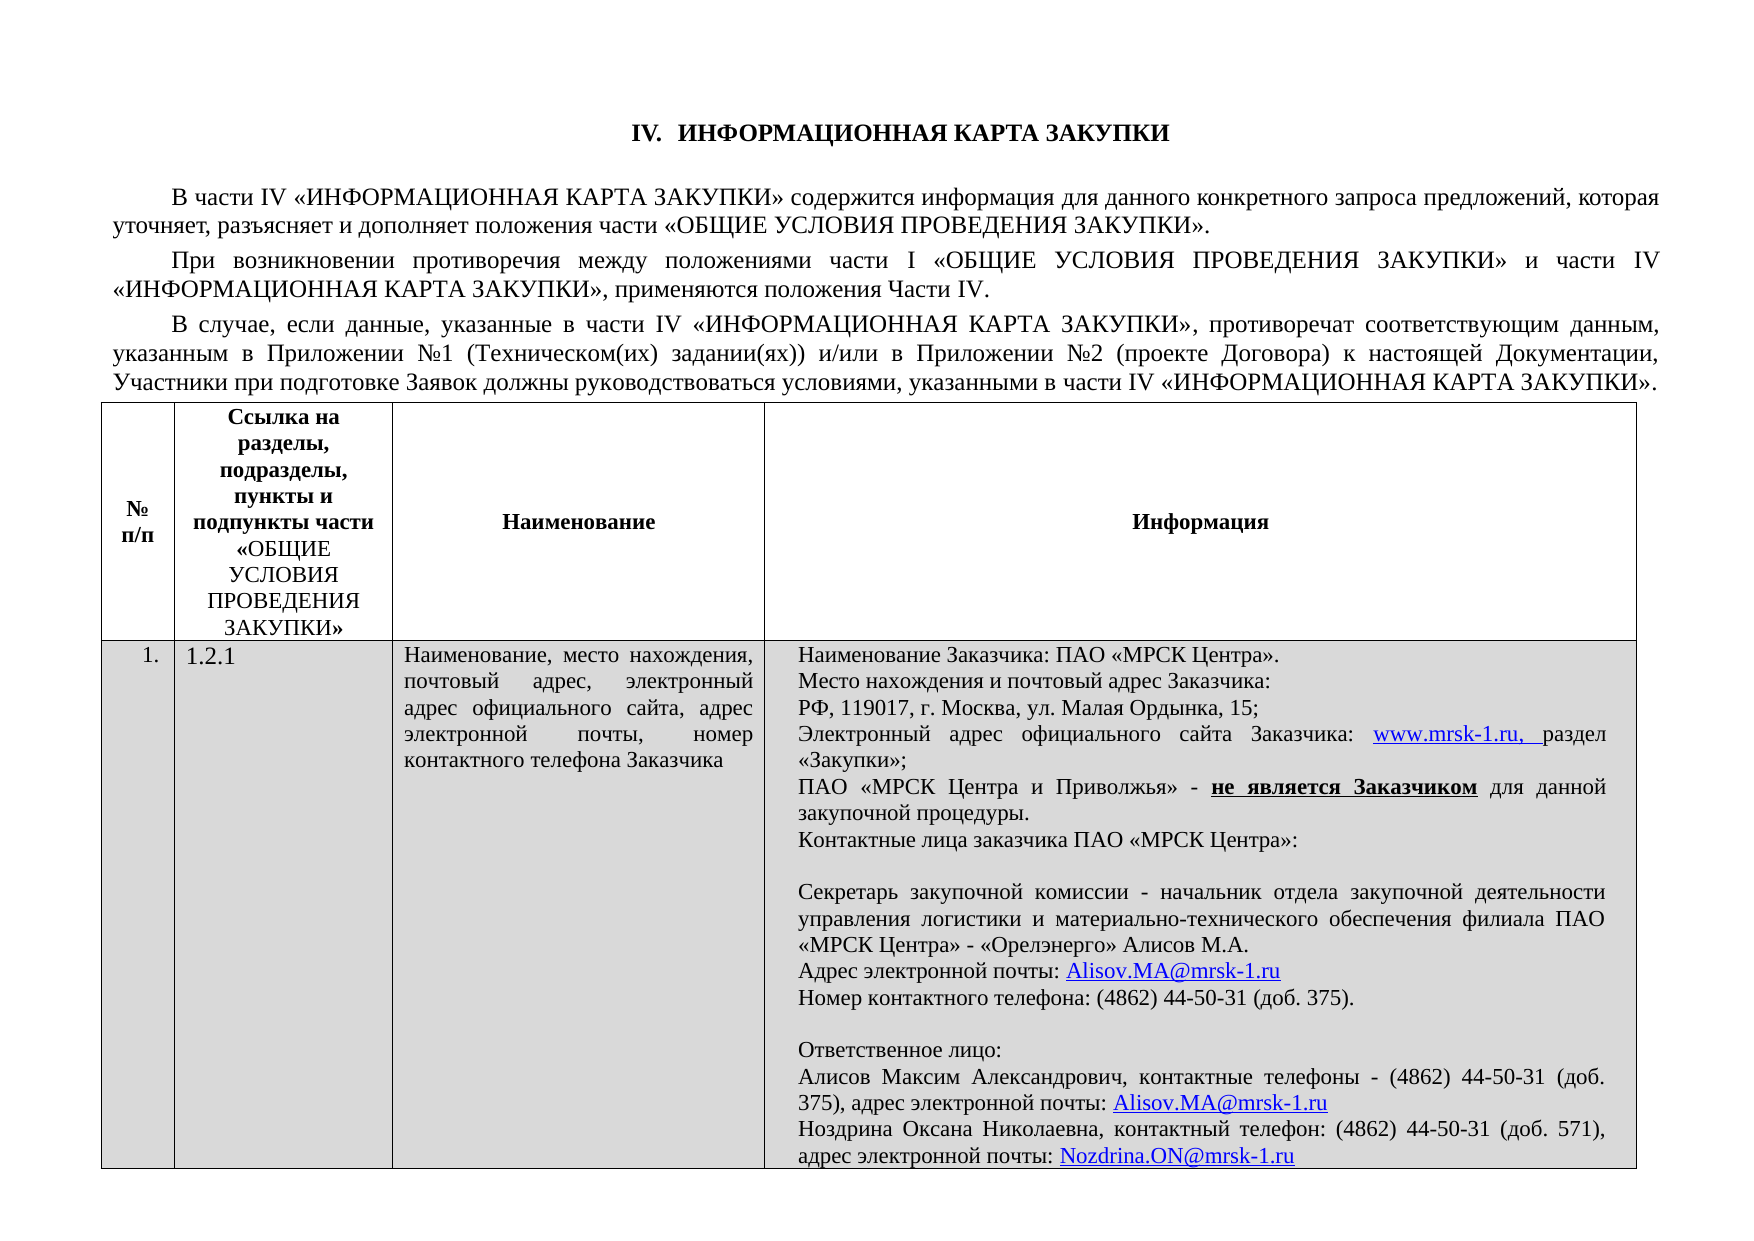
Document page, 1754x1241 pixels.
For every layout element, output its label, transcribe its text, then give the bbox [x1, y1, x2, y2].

table_cell Наименование, место нахождения, почтовый адрес, электронный адрес официального сайта, адрес электронной почты, номер контактного телефона Заказчика [393, 641, 764, 1168]
table_header Наименование [393, 403, 764, 640]
subtitle ИНФОРМАЦИОННАЯ КАРТА ЗАКУПКИ [112, 118, 1660, 147]
table_header № п/п [102, 403, 174, 640]
table_cell 1.2.1 [175, 641, 392, 1168]
table_cell [102, 641, 174, 1168]
text При возникновении противоречия между положениями части I «ОБЩИЕ УСЛОВИЯ ПРОВЕДЕНИЯ ЗАКУПКИ» и части IV «ИНФОРМАЦИОННАЯ КАРТА ЗАКУПКИ», применяются положения Части IV. [112, 246, 1660, 303]
table_header Информация [765, 403, 1636, 640]
text В части IV «ИНФОРМАЦИОННАЯ КАРТА ЗАКУПКИ» содержится информация для данного конкретного запроса предложений, которая уточняет, разъясняет и дополняет положения части «ОБЩИЕ УСЛОВИЯ ПРОВЕДЕНИЯ ЗАКУПКИ». [112, 182, 1660, 239]
table_header Ссылка на разделы, подразделы, пункты и подпункты части «ОБЩИЕ УСЛОВИЯ ПРОВЕДЕНИЯ ЗАКУПКИ» [175, 403, 392, 640]
table_cell Наименование Заказчика: ПАО «МРСК Центра». Место нахождения и почтовый адрес Заказчика: РФ, 119017, г. Москва, ул. Малая Ордынка, 15; Электронный адрес официального сайта Заказчика: www.mrsk-1.ru, раздел «Закупки»; ПАО «МРСК Центра и Приволжья» - не является Заказчиком для данной закупочной процедуры. Контактные лица заказчика ПАО «МРСК Центра»: Секретарь закупочной комиссии - начальник отдела закупочной деятельности управления логистики и материально-технического обеспечения филиала ПАО «МРСК Центра» - «Орелэнерго» Алисов М.А. Адрес электронной почты: Alisov.MA@mrsk-1.ru Номер контактного телефона: (4862) 44-50-31 (доб. 375). Ответственное лицо: Алисов Максим Александрович, контактные телефоны - (4862) 44-50-31 (доб. 375), адрес электронной почты: Alisov.MA@mrsk-1.ru Ноздрина Оксана Николаевна, контактный телефон: (4862) 44-50-31 (доб. 571), адрес электронной почты: Nozdrina.ON@mrsk-1.ru [765, 641, 1636, 1168]
text В случае, если данные, указанные в части IV «ИНФОРМАЦИОННАЯ КАРТА ЗАКУПКИ», противоречат соответствующим данным, указанным в Приложении №1 (Техническом(их) задании(ях)) и/или в Приложении №2 (проекте Договора) к настоящей Документации, Участники при подготовке Заявок должны руководствоваться условиями, указанными в части IV «ИНФОРМАЦИОННАЯ КАРТА ЗАКУПКИ». [112, 309, 1660, 396]
